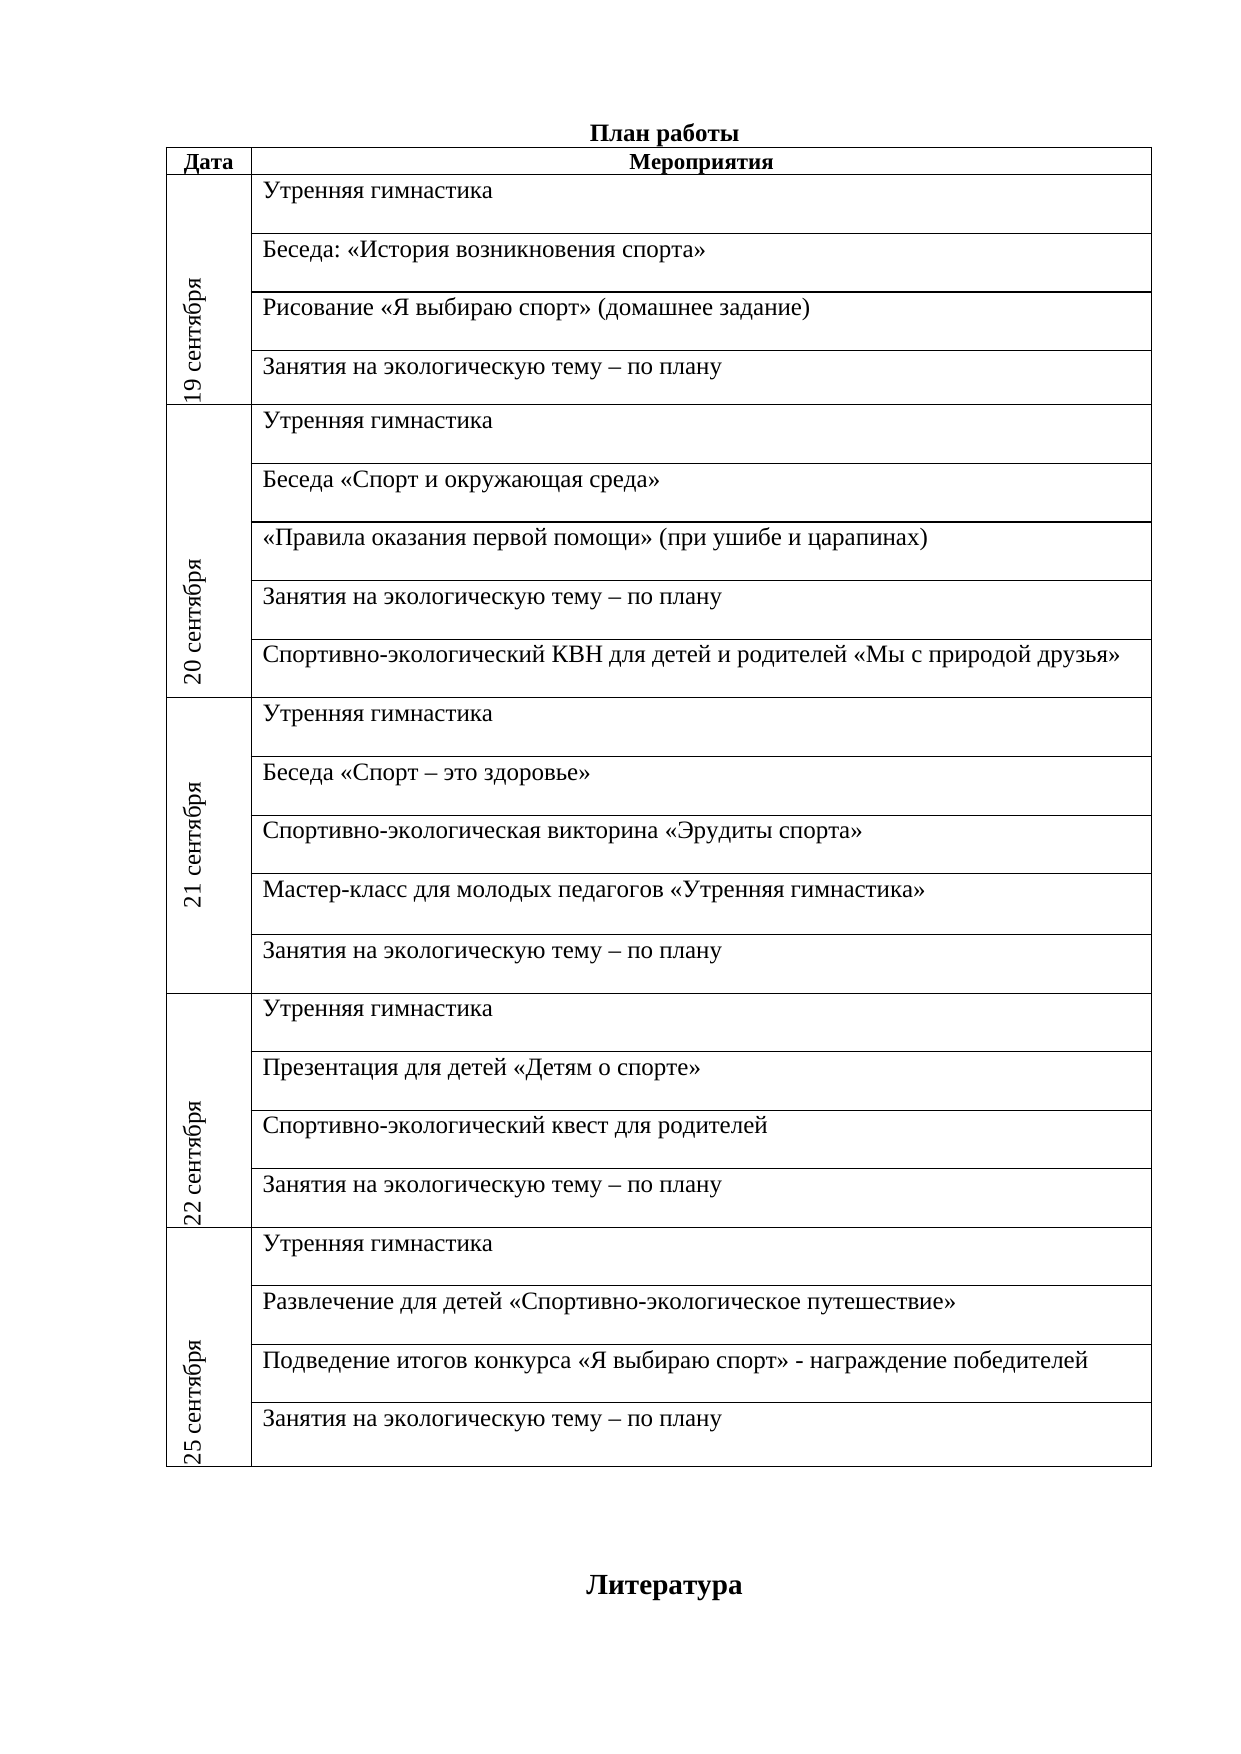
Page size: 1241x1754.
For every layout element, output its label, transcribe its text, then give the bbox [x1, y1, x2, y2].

table_cell Беседа «Спорт – это здоровье» [252, 757, 1151, 814]
table_cell Презентация для детей «Детям о спорте» [252, 1052, 1151, 1109]
table_cell Утренняя гимнастика [252, 994, 1151, 1051]
table_cell Занятия на экологическую тему – по плану [252, 1169, 1151, 1227]
table_cell 19 сентября [167, 175, 251, 404]
table_cell 20 сентября [167, 405, 251, 697]
table_cell 25 сентября [167, 1228, 251, 1466]
table_cell Беседа: «История возникновения спорта» [252, 234, 1151, 291]
text Литература [177, 1567, 1152, 1601]
table_cell Занятия на экологическую тему – по плану [252, 351, 1151, 404]
table_cell Рисование «Я выбираю спорт» (домашнее задание) [252, 293, 1151, 350]
table_cell Утренняя гимнастика [252, 698, 1151, 756]
table_cell Занятия на экологическую тему – по плану [252, 581, 1151, 638]
table_cell Занятия на экологическую тему – по плану [252, 1403, 1151, 1466]
table_cell Занятия на экологическую тему – по плану [252, 935, 1151, 992]
table_cell Спортивно-экологический квест для родителей [252, 1111, 1151, 1168]
text План работы [177, 118, 1152, 147]
table_cell Спортивно-экологическая викторина «Эрудиты спорта» [252, 816, 1151, 873]
table_cell Спортивно-экологический КВН для детей и родителей «Мы с природой друзья» [252, 640, 1151, 697]
table_cell Утренняя гимнастика [252, 175, 1151, 233]
table_cell Развлечение для детей «Спортивно-экологическое путешествие» [252, 1286, 1151, 1344]
table_header Мероприятия [252, 148, 1151, 174]
table_cell Подведение итогов конкурса «Я выбираю спорт» - награждение победителей [252, 1345, 1151, 1402]
table_cell Утренняя гимнастика [252, 1228, 1151, 1285]
table_cell «Правила оказания первой помощи» (при ушибе и царапинах) [252, 523, 1151, 580]
table_cell 22 сентября [167, 994, 251, 1227]
table_cell Мастер-класс для молодых педагогов «Утренняя гимнастика» [252, 874, 1151, 934]
table_cell Беседа «Спорт и окружающая среда» [252, 464, 1151, 521]
table_header Дата [167, 148, 251, 174]
table_cell Утренняя гимнастика [252, 405, 1151, 463]
table_cell 21 сентября [167, 698, 251, 992]
